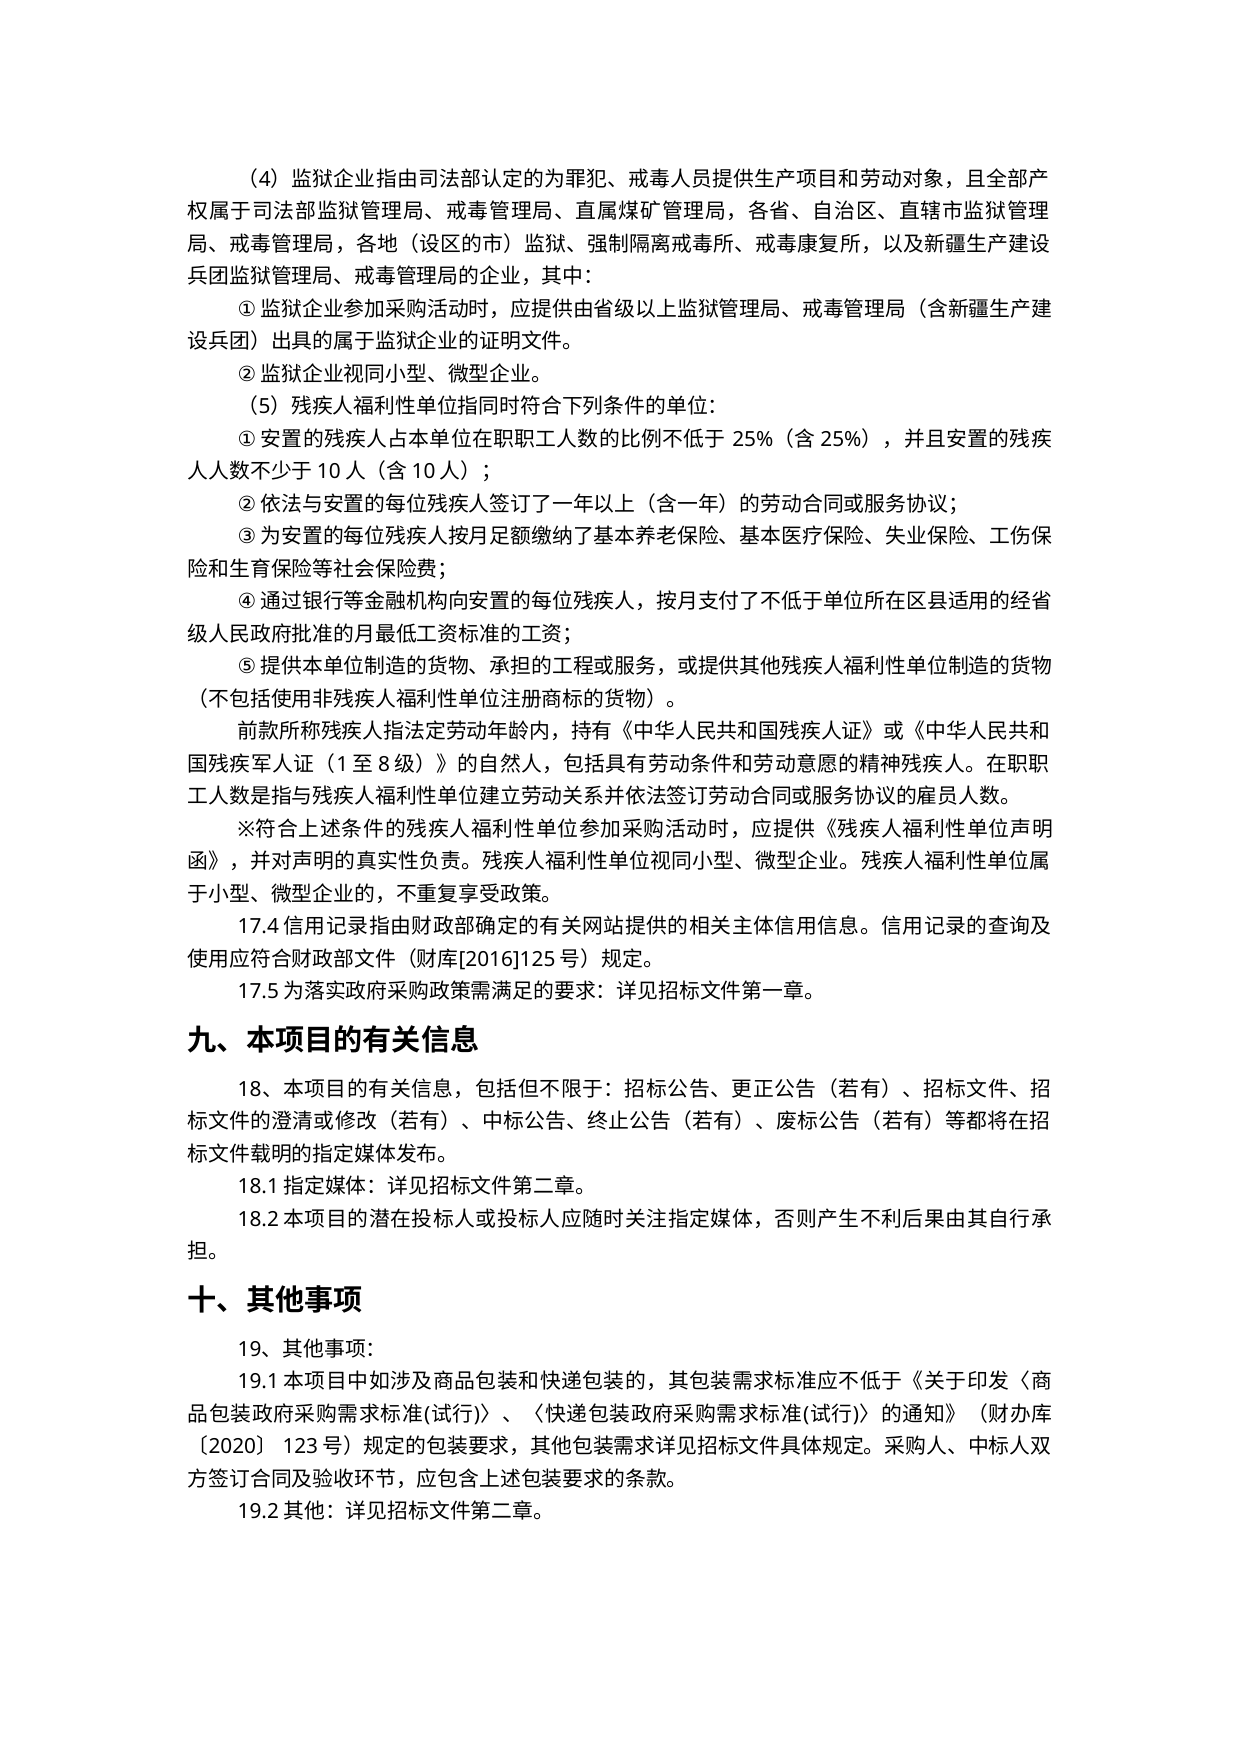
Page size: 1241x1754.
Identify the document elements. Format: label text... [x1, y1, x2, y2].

text 19.1本项目中如涉及商品包装和快递包装的，其包装需求标准应不低于《关于印发〈商品包装政府采购需求标准(试行)〉、〈快递包装政府采购需求标准(试行)〉的通知》（财办库〔2020〕 123号）规定的包装要求，其他包装需求详见招标文件具体规定。采购人、中标人双方签订合同及验收环节，应包含上述包装要求的条款。 [187, 1364, 1053, 1494]
text （4）监狱企业指由司法部认定的为罪犯、戒毒人员提供生产项目和劳动对象，且全部产权属于司法部监狱管理局、戒毒管理局、直属煤矿管理局，各省、自治区、直辖市监狱管理局、戒毒管理局，各地（设区的市）监狱、强制隔离戒毒所、戒毒康复所，以及新疆生产建设兵团监狱管理局、戒毒管理局的企业，其中： [187, 162, 1053, 292]
text ⑤提供本单位制造的货物、承担的工程或服务，或提供其他残疾人福利性单位制造的货物（不包括使用非残疾人福利性单位注册商标的货物）。 [187, 649, 1053, 714]
text 19.2其他：详见招标文件第二章。 [187, 1494, 1053, 1527]
text ④通过银行等金融机构向安置的每位残疾人，按月支付了不低于单位所在区县适用的经省级人民政府批准的月最低工资标准的工资； [187, 584, 1053, 649]
text 18.2本项目的潜在投标人或投标人应随时关注指定媒体，否则产生不利后果由其自行承担。 [187, 1202, 1053, 1267]
text ②监狱企业视同小型、微型企业。 [187, 357, 1053, 389]
text ※符合上述条件的残疾人福利性单位参加采购活动时，应提供《残疾人福利性单位声明函》，并对声明的真实性负责。残疾人福利性单位视同小型、微型企业。残疾人福利性单位属于小型、微型企业的，不重复享受政策。 [187, 812, 1053, 909]
text （5）残疾人福利性单位指同时符合下列条件的单位： [187, 389, 1053, 422]
text ①监狱企业参加采购活动时，应提供由省级以上监狱管理局、戒毒管理局（含新疆生产建设兵团）出具的属于监狱企业的证明文件。 [187, 292, 1053, 357]
text ③为安置的每位残疾人按月足额缴纳了基本养老保险、基本医疗保险、失业保险、工伤保险和生育保险等社会保险费； [187, 519, 1053, 584]
text ①安置的残疾人占本单位在职职工人数的比例不低于25%（含25%），并且安置的残疾人人数不少于10人（含10人）； [187, 422, 1053, 487]
text 17.5为落实政府采购政策需满足的要求：详见招标文件第一章。 [187, 974, 1053, 1007]
text 17.4信用记录指由财政部确定的有关网站提供的相关主体信用信息。信用记录的查询及使用应符合财政部文件（财库[2016]125号）规定。 [187, 909, 1053, 974]
text 18、本项目的有关信息，包括但不限于：招标公告、更正公告（若有）、招标文件、招标文件的澄清或修改（若有）、中标公告、终止公告（若有）、废标公告（若有）等都将在招标文件载明的指定媒体发布。 [187, 1072, 1053, 1169]
text 九、本项目的有关信息 [187, 1007, 1053, 1072]
text 十、其他事项 [187, 1267, 1053, 1332]
text 前款所称残疾人指法定劳动年龄内，持有《中华人民共和国残疾人证》或《中华人民共和国残疾军人证（1至8级）》的自然人，包括具有劳动条件和劳动意愿的精神残疾人。在职职工人数是指与残疾人福利性单位建立劳动关系并依法签订劳动合同或服务协议的雇员人数。 [187, 714, 1053, 812]
text 19、其他事项： [187, 1332, 1053, 1364]
text ②依法与安置的每位残疾人签订了一年以上（含一年）的劳动合同或服务协议； [187, 487, 1053, 519]
text 18.1指定媒体：详见招标文件第二章。 [187, 1169, 1053, 1202]
